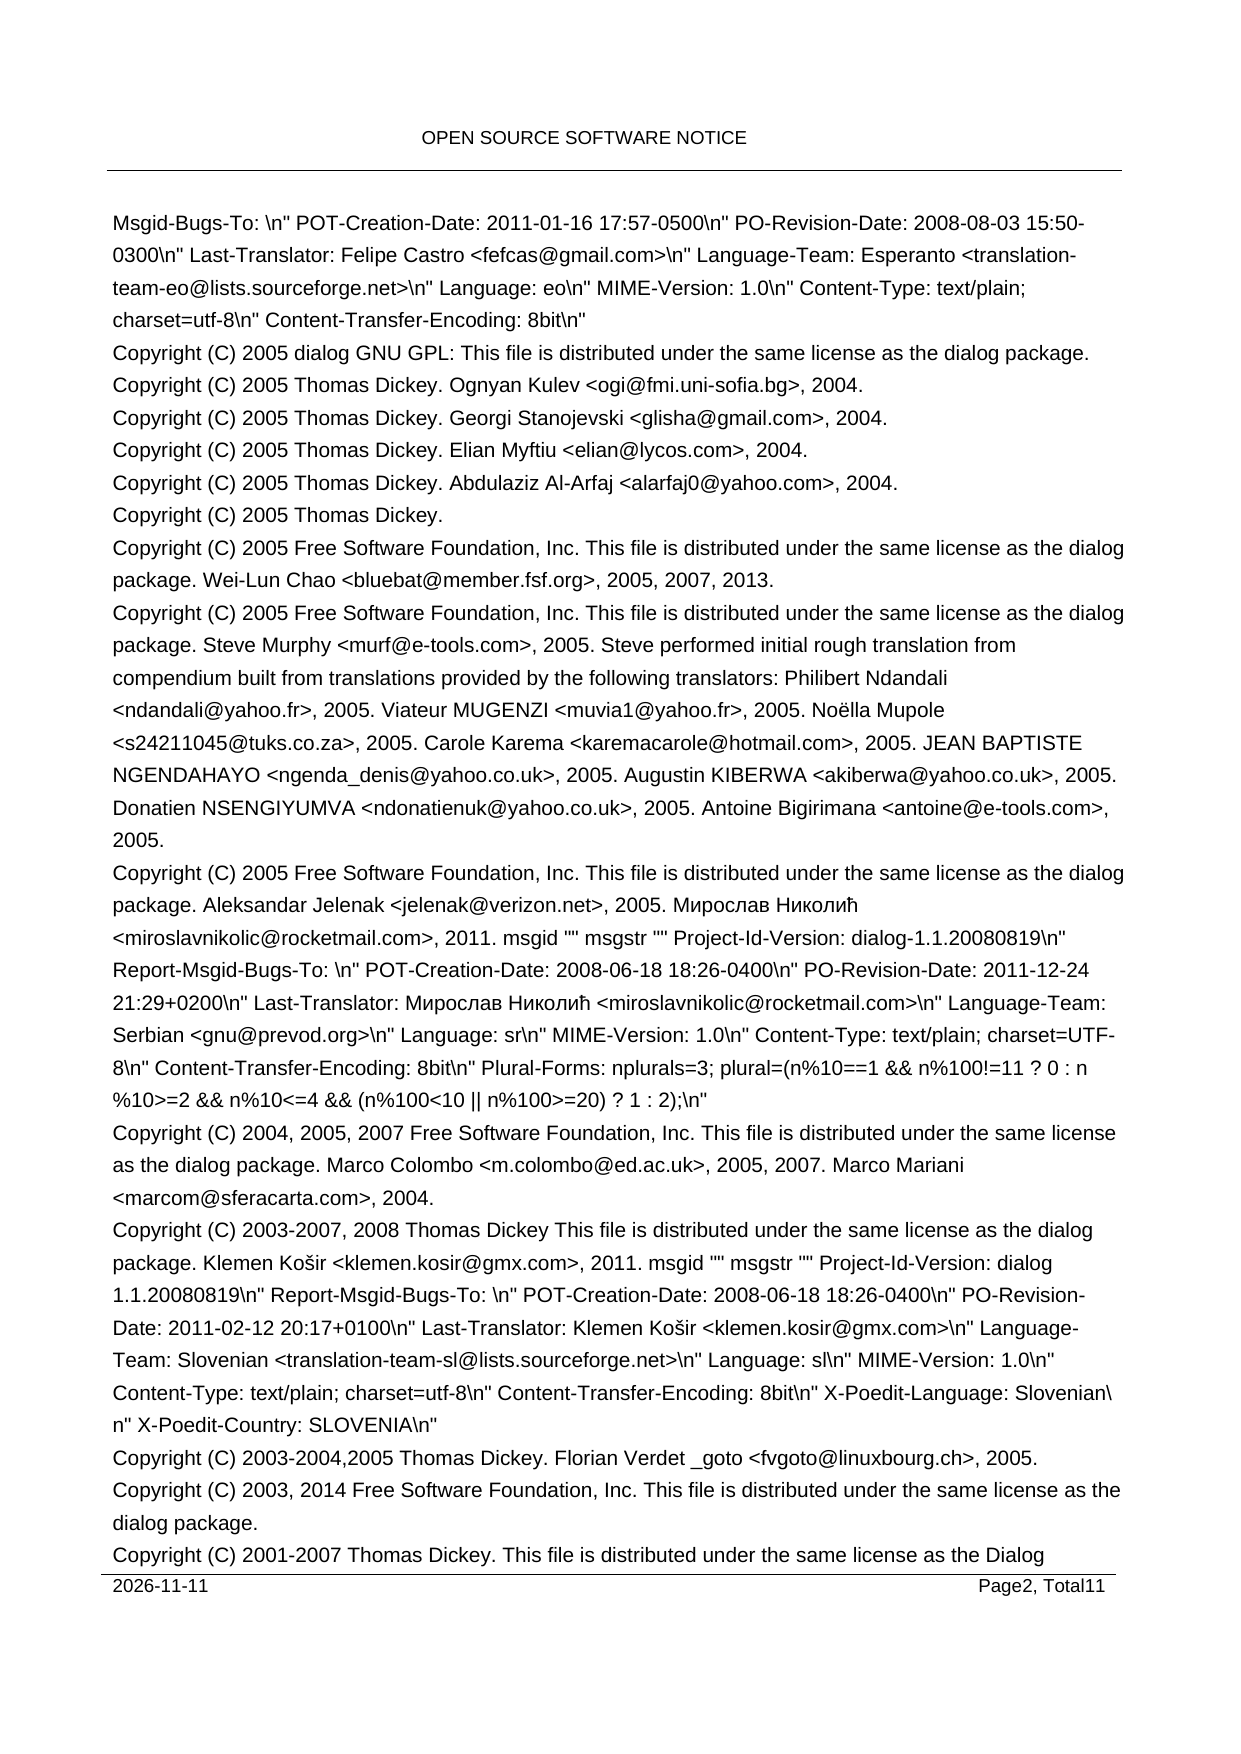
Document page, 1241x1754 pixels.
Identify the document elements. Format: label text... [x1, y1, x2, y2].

text Copyright (C) 2003-2007, 2008 Thomas Dickey This file is distributed under the same license as the dialog package. Klemen Košir <klemen.kosir@gmx.com>, 2011. msgid "" msgstr "" Project-Id-Version: dialog 1.1.20080819\n" Report-Msgid-Bugs-To: \n" POT-Creation-Date: 2008-06-18 18:26-0400\n" PO-Revision-Date: 2011-02-12 20:17+0100\n" Last-Translator: Klemen Košir <klemen.kosir@gmx.com>\n" Language-Team: Slovenian <translation-team-sl@lists.sourceforge.net>\n" Language: sl\n" MIME-Version: 1.0\n" Content-Type: text/plain; charset=utf-8\n" Content-Transfer-Encoding: 8bit\n" X-Poedit-Language: Slovenian\n" X-Poedit-Country: SLOVENIA\n" [112, 1214, 1128, 1441]
text Copyright (C) 2005 dialog GNU GPL: This file is distributed under the same license as the dialog package. [112, 336, 1128, 369]
text Copyright (C) 2005 Free Software Foundation, Inc. This file is distributed under the same license as the dialog package. Aleksandar Jelenak <jelenak@verizon.net>, 2005. Мирослав Николић <miroslavnikolic@rocketmail.com>, 2011. msgid "" msgstr "" Project-Id-Version: dialog-1.1.20080819\n" Report-Msgid-Bugs-To: \n" POT-Creation-Date: 2008-06-18 18:26-0400\n" PO-Revision-Date: 2011-12-24 21:29+0200\n" Last-Translator: Мирослав Николић <miroslavnikolic@rocketmail.com>\n" Language-Team: Serbian <gnu@prevod.org>\n" Language: sr\n" MIME-Version: 1.0\n" Content-Type: text/plain; charset=UTF-8\n" Content-Transfer-Encoding: 8bit\n" Plural-Forms: nplurals=3; plural=(n%10==1 && n%100!=11 ? 0 : n%10>=2 && n%10<=4 && (n%100<10 || n%100>=20) ? 1 : 2);\n" [112, 856, 1128, 1116]
text Copyright (C) 2005 Free Software Foundation, Inc. This file is distributed under the same license as the dialog package. Steve Murphy <murf@e-tools.com>, 2005. Steve performed initial rough translation from compendium built from translations provided by the following translators: Philibert Ndandali <ndandali@yahoo.fr>, 2005. Viateur MUGENZI <muvia1@yahoo.fr>, 2005. Noëlla Mupole <s24211045@tuks.co.za>, 2005. Carole Karema <karemacarole@hotmail.com>, 2005. JEAN BAPTISTE NGENDAHAYO <ngenda_denis@yahoo.co.uk>, 2005. Augustin KIBERWA <akiberwa@yahoo.co.uk>, 2005. Donatien NSENGIYUMVA <ndonatienuk@yahoo.co.uk>, 2005. Antoine Bigirimana <antoine@e-tools.com>, 2005. [112, 596, 1128, 856]
text Copyright (C) 2003-2004,2005 Thomas Dickey. Florian Verdet _goto <fvgoto@linuxbourg.ch>, 2005. [112, 1441, 1128, 1474]
text Copyright (C) 2004, 2005, 2007 Free Software Foundation, Inc. This file is distributed under the same license as the dialog package. Marco Colombo <m.colombo@ed.ac.uk>, 2005, 2007. Marco Mariani <marcom@sferacarta.com>, 2004. [112, 1116, 1128, 1214]
text Copyright (C) 2005 Thomas Dickey. Georgi Stanojevski <glisha@gmail.com>, 2004. [112, 401, 1128, 434]
text Copyright (C) 2005 Thomas Dickey. [112, 499, 1128, 531]
text Copyright (C) 2005 Free Software Foundation, Inc. This file is distributed under the same license as the dialog package. Wei-Lun Chao <bluebat@member.fsf.org>, 2005, 2007, 2013. [112, 531, 1128, 596]
text Copyright (C) 2005 Thomas Dickey. Ognyan Kulev <ogi@fmi.uni-sofia.bg>, 2004. [112, 369, 1128, 401]
text Copyright (C) 2005 Thomas Dickey. Abdulaziz Al-Arfaj <alarfaj0@yahoo.com>, 2004. [112, 466, 1128, 499]
text Copyright (C) 2005 Thomas Dickey. Elian Myftiu <elian@lycos.com>, 2004. [112, 434, 1128, 466]
text Copyright (C) 2003, 2014 Free Software Foundation, Inc. This file is distributed under the same license as the dialog package. [112, 1474, 1128, 1539]
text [112, 1539, 1128, 1571]
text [112, 206, 1128, 336]
